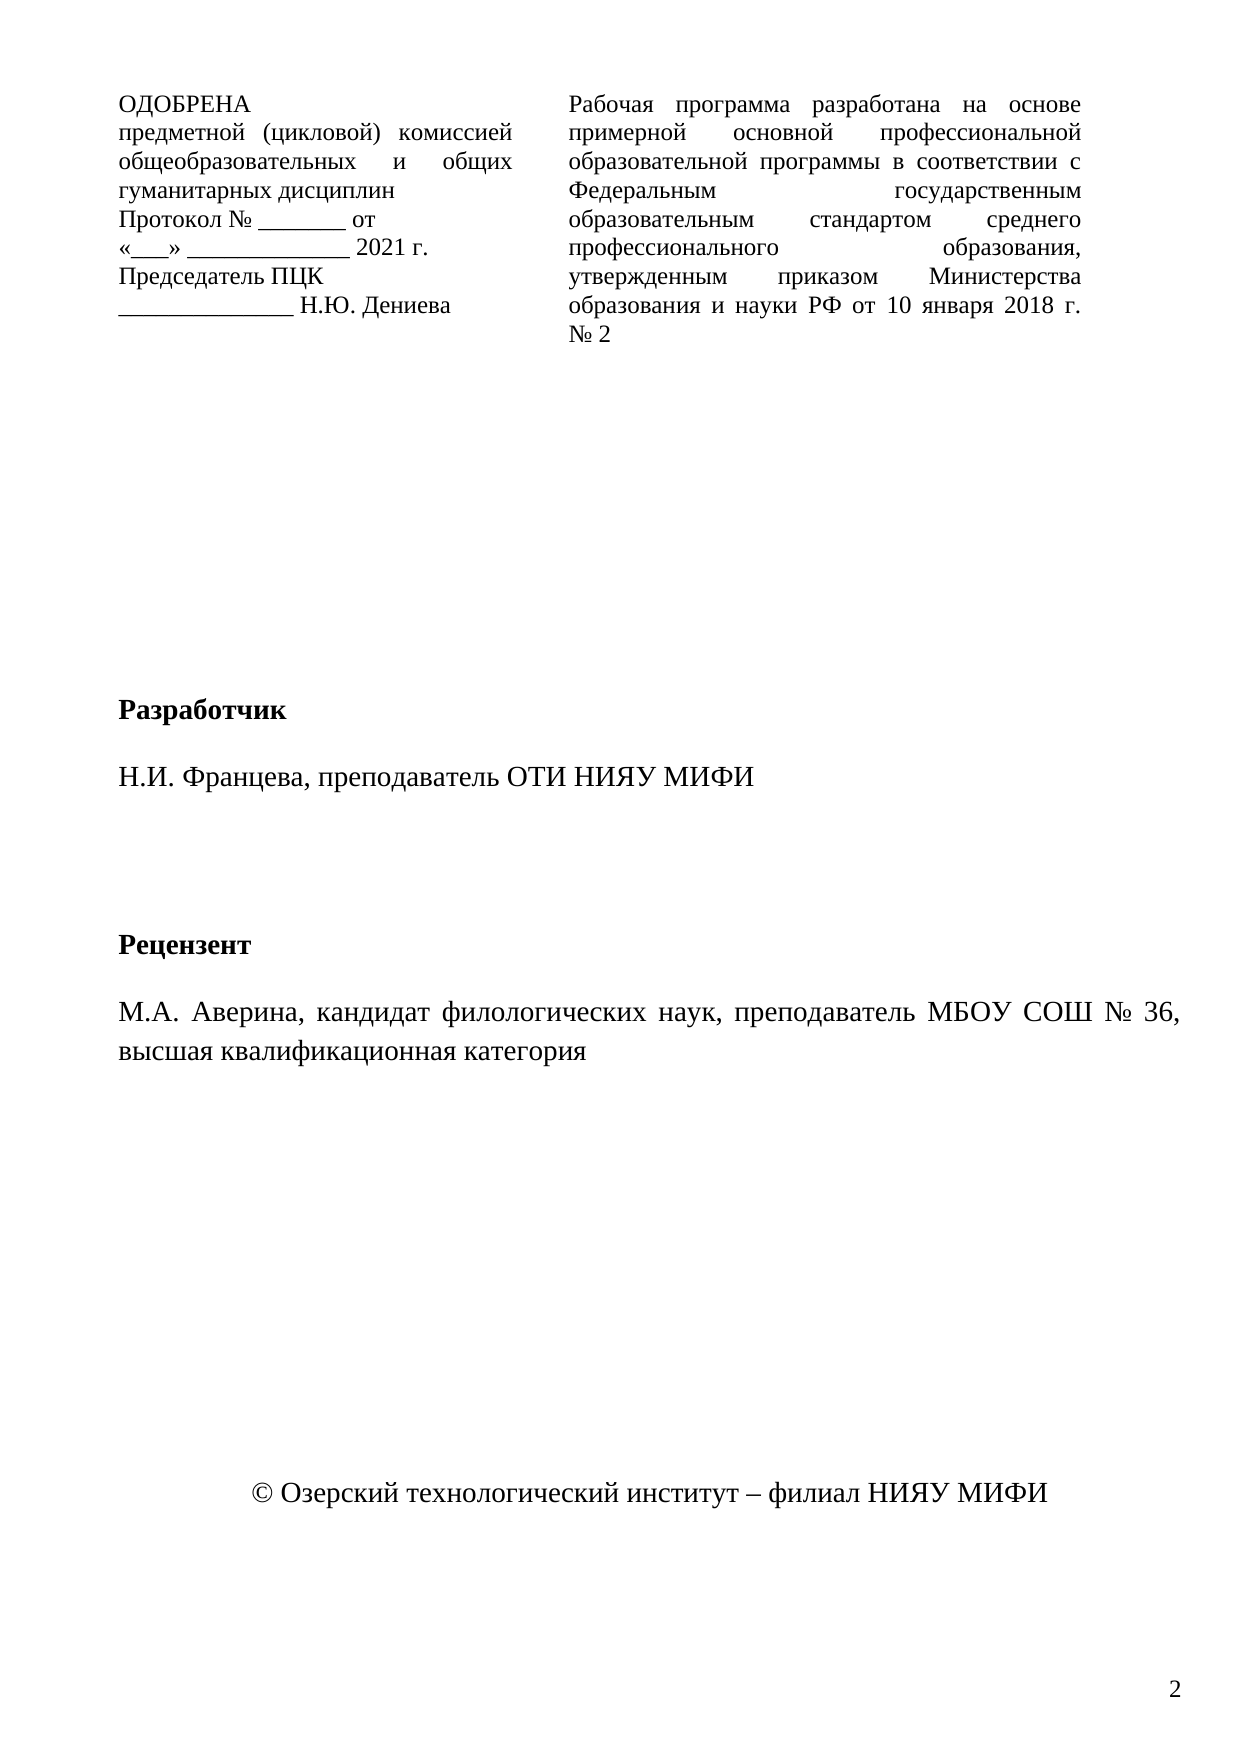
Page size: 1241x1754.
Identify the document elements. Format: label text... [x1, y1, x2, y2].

text Рецензент [118, 927, 1181, 961]
table_header ОДОБРЕНА предметной (цикловой) комиссией общеобразовательных и общих гуманитарных дисциплин Протокол № _______ от «___» _____________ 2021 г. Председатель ПЦК ______________ Н.Ю. Дениева [107, 89, 524, 347]
subtitle М.А. Аверина, кандидат филологических наук, преподаватель МБОУ СОШ № 36, высшая квалификационная категория [118, 994, 1181, 1066]
text Н.И. Францева, преподаватель ОТИ НИЯУ МИФИ [118, 759, 1181, 793]
text Разработчик [118, 692, 1181, 726]
subtitle © Озерский технологический институт – филиал НИЯУ МИФИ [118, 1475, 1181, 1508]
table_header Рабочая программа разработана на основе примерной основной профессиональной образовательной программы в соответствии с Федеральным государственным образовательным стандартом среднего профессионального образования, утвержденным приказом Министерства образования и науки РФ от 10 января 2018 г. № 2 [524, 89, 1093, 347]
